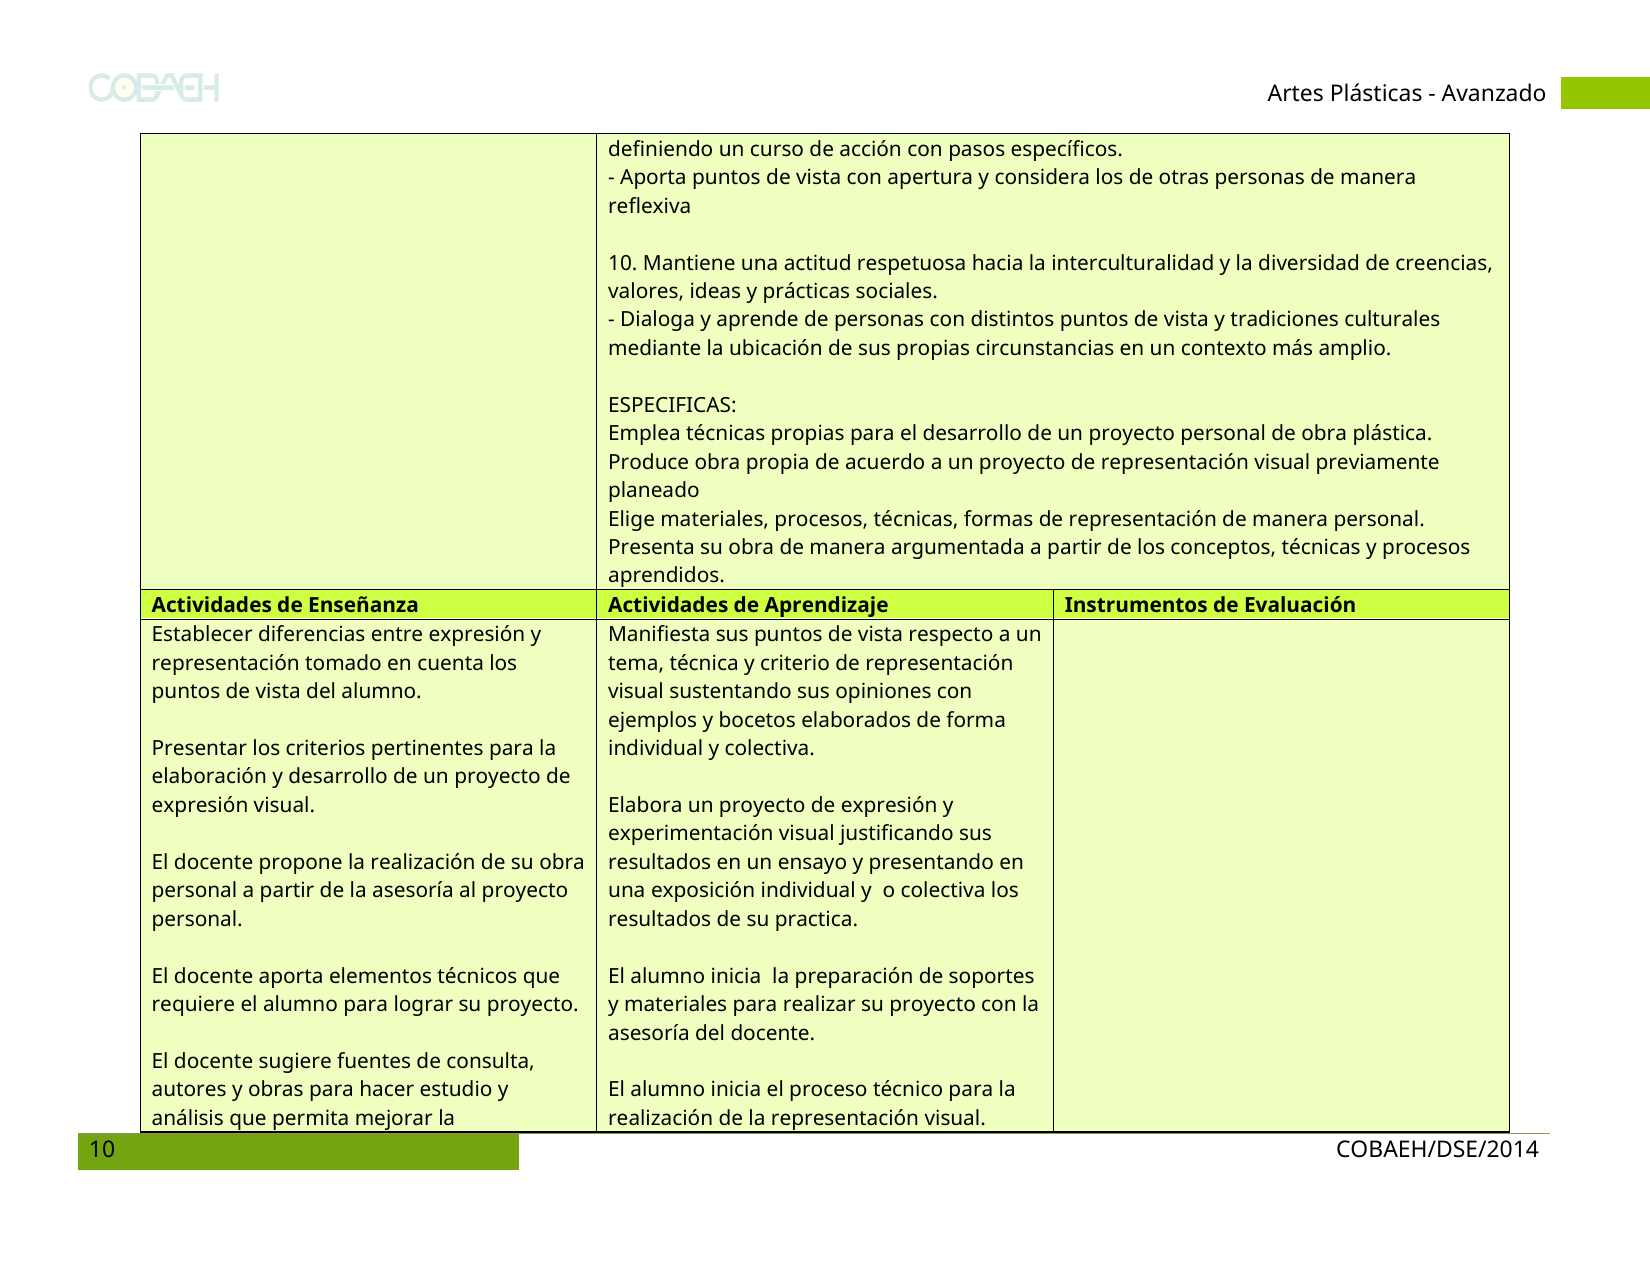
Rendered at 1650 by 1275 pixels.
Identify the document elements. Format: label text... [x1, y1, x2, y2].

table_cell [1054, 620, 1509, 1131]
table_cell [141, 620, 596, 1131]
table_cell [597, 620, 1053, 1131]
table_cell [141, 134, 596, 589]
table_cell Actividades de Aprendizaje [597, 590, 1053, 618]
table_cell Instrumentos de Evaluación [1054, 590, 1509, 618]
table_cell Actividades de Enseñanza [141, 590, 596, 618]
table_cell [597, 134, 1509, 589]
